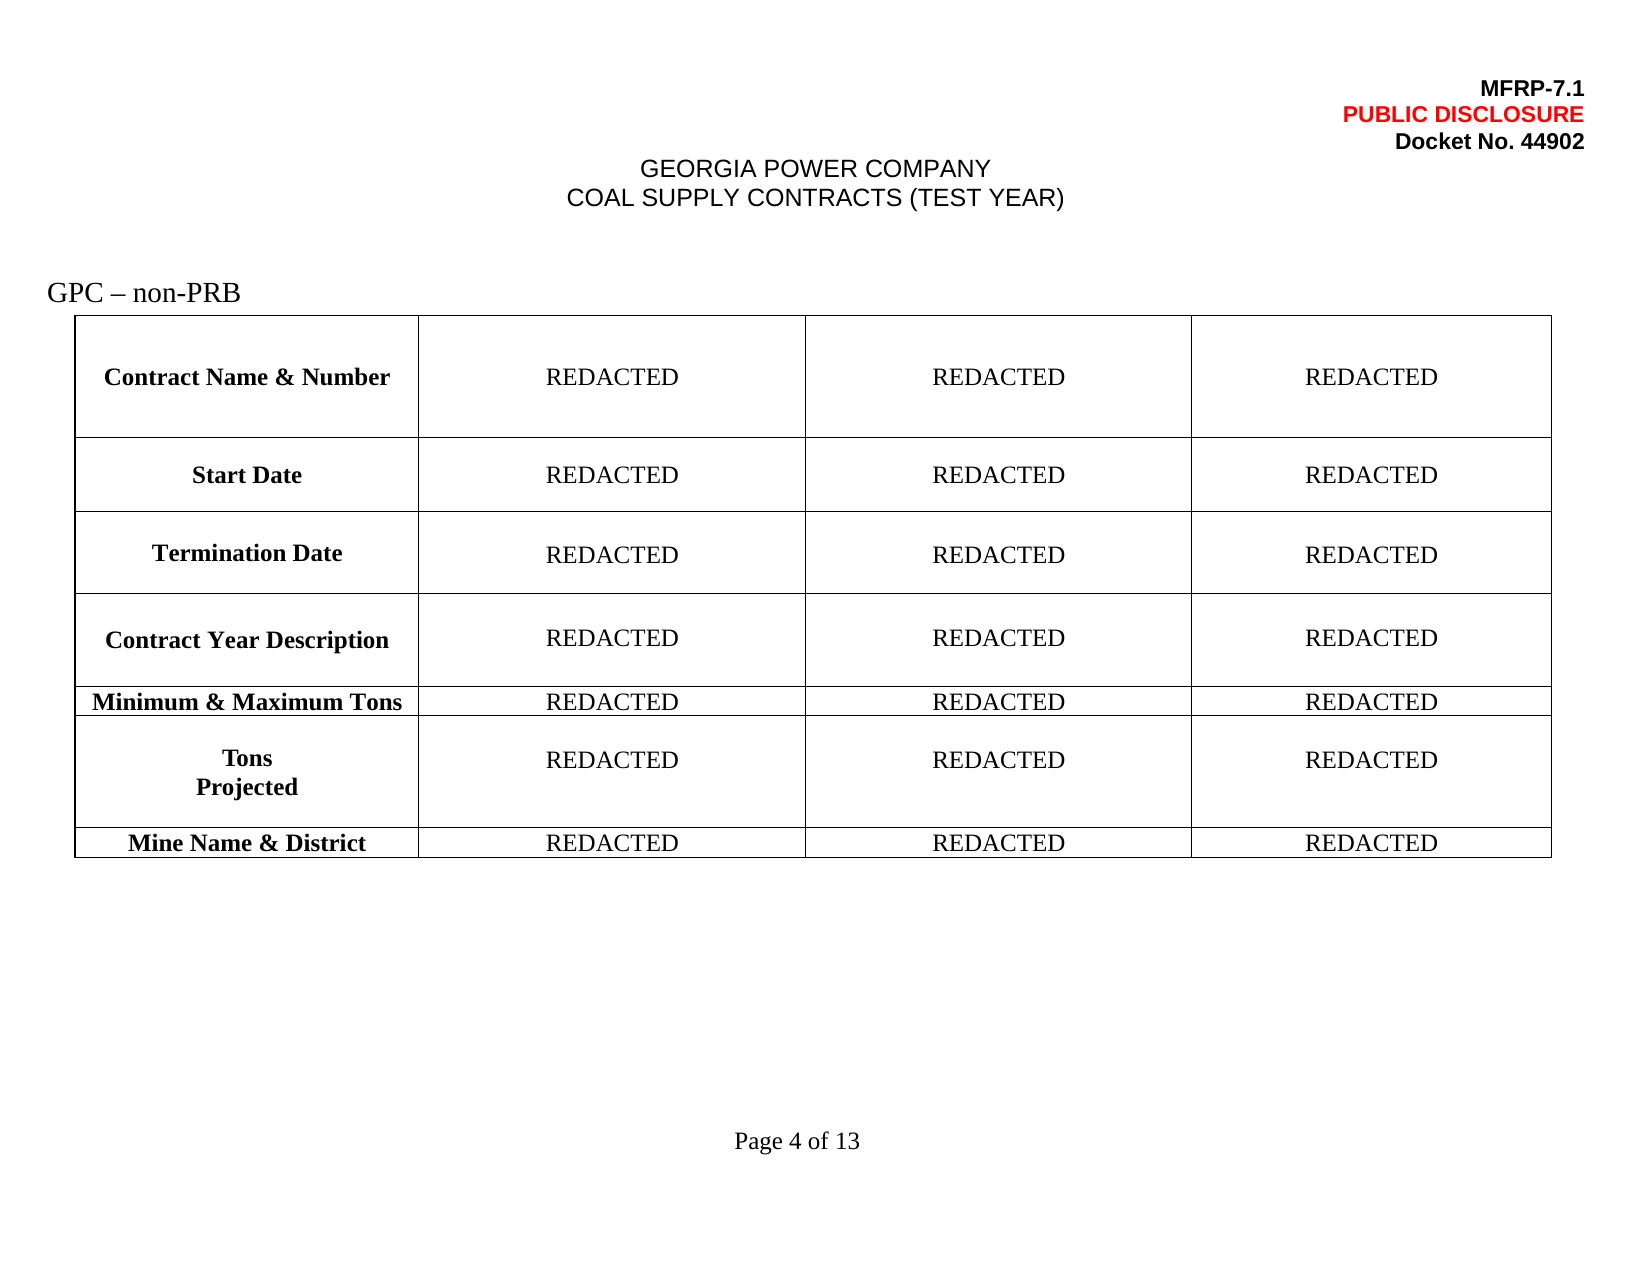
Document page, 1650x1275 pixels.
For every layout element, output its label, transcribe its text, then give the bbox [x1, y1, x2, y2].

table_cell REDACTED [419, 512, 805, 593]
table_cell REDACTED [1192, 687, 1551, 715]
table_cell REDACTED [806, 594, 1191, 686]
table_cell REDACTED [806, 687, 1191, 715]
table_cell REDACTED [806, 828, 1191, 857]
table_header REDACTED [1192, 316, 1551, 437]
table_cell REDACTED [1192, 594, 1551, 686]
table_cell REDACTED [419, 828, 805, 857]
table_header REDACTED [419, 316, 805, 437]
table_cell Start Date [76, 438, 418, 511]
table_cell Termination Date [76, 512, 418, 593]
table_cell Mine Name & District [76, 828, 418, 857]
table_cell REDACTED [419, 716, 805, 827]
subtitle GPC – non-PRB [47, 275, 1584, 308]
table_cell REDACTED [419, 438, 805, 511]
table_cell REDACTED [419, 687, 805, 715]
table_cell Minimum & Maximum Tons [76, 687, 418, 715]
table_cell REDACTED [1192, 828, 1551, 857]
table_cell REDACTED [1192, 512, 1551, 593]
table_cell REDACTED [1192, 716, 1551, 827]
table_header Contract Name & Number [76, 316, 418, 437]
table_cell Contract Year Description [76, 594, 418, 686]
table_cell REDACTED [806, 716, 1191, 827]
table_cell REDACTED [806, 512, 1191, 593]
table_cell REDACTED [806, 438, 1191, 511]
table_header REDACTED [806, 316, 1191, 437]
table_cell REDACTED [1192, 438, 1551, 511]
table_cell Tons Projected [76, 716, 418, 827]
table_cell REDACTED [419, 594, 805, 686]
